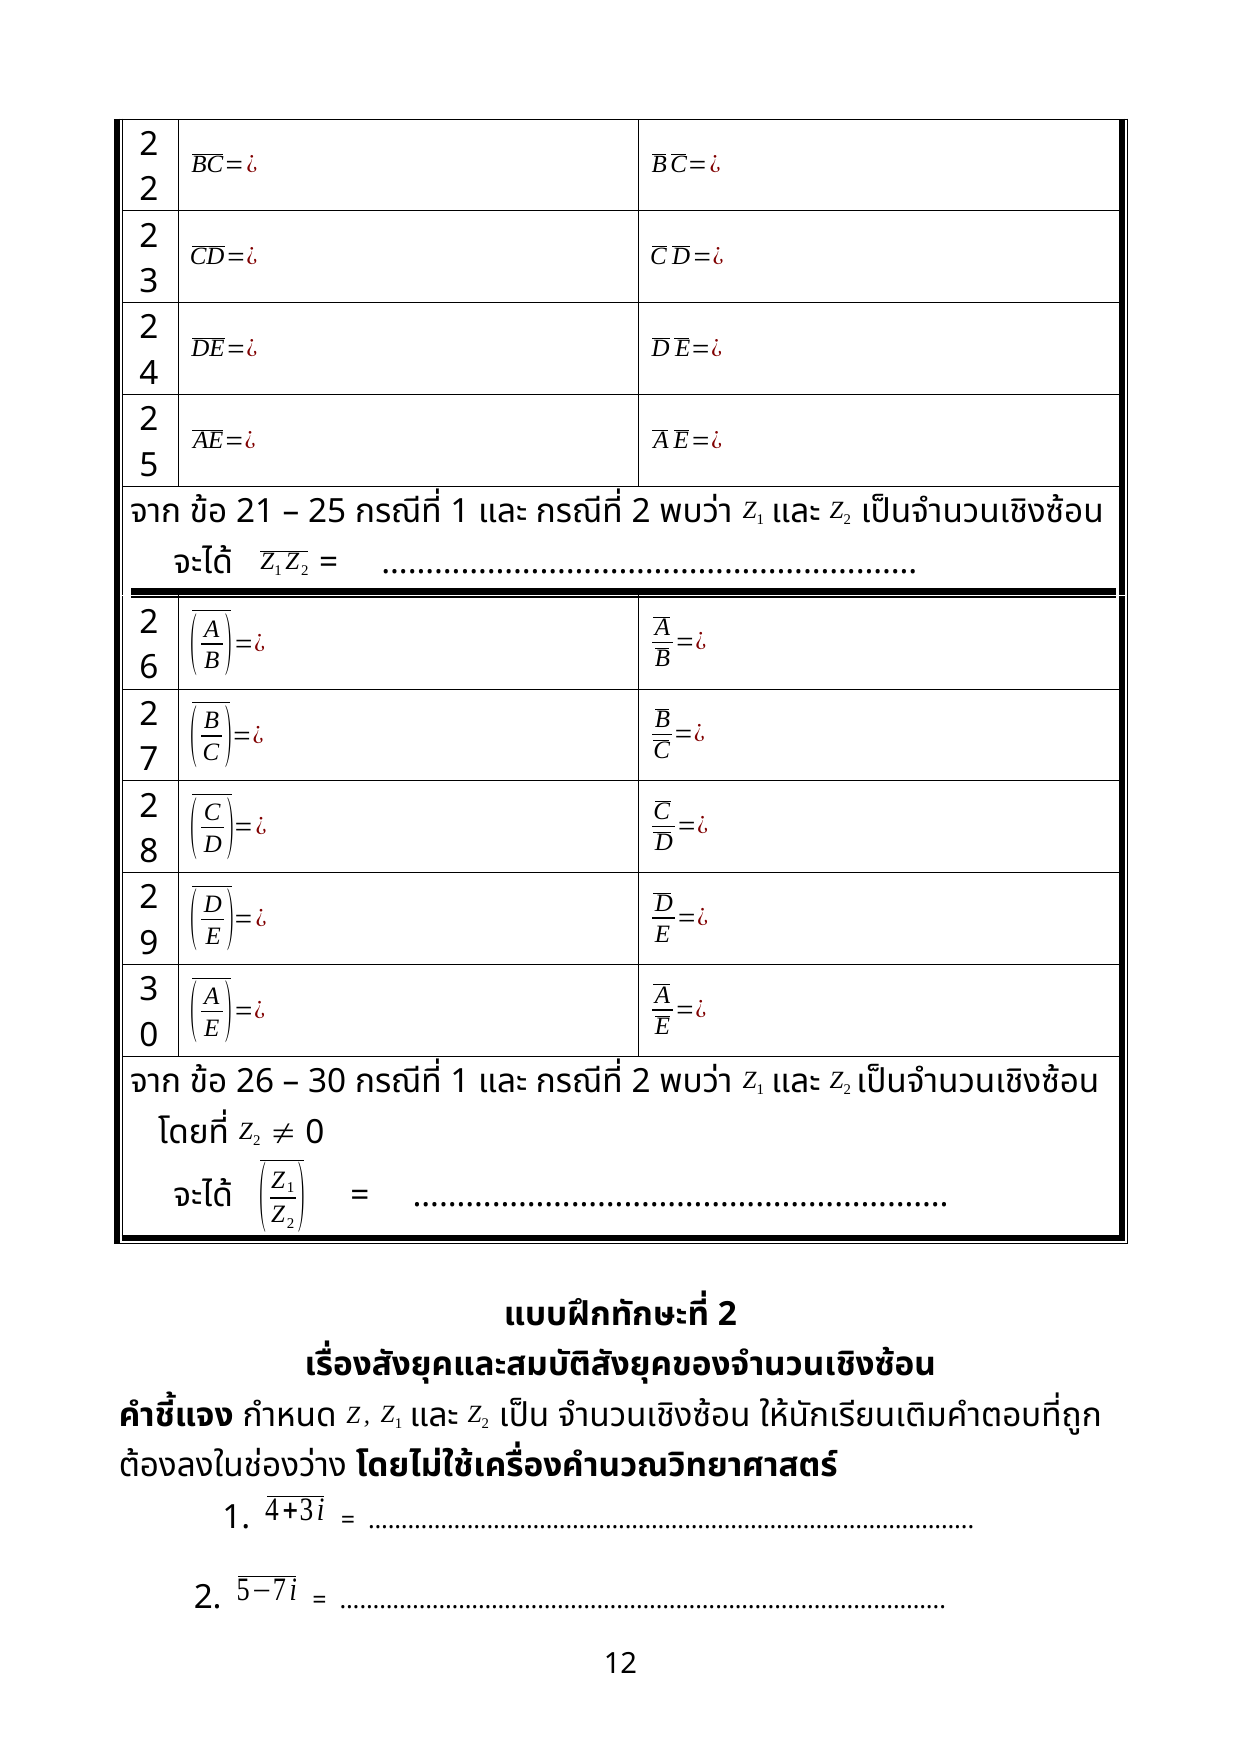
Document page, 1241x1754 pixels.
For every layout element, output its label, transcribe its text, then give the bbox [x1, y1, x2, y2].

table_cell 22 [123, 120, 178, 210]
table_cell [179, 395, 638, 486]
table_cell จาก ข้อ 21 – 25 กรณีที่ 1 และ กรณีที่ 2 พบว่า และ เป็นจำนวนเชิงซ้อน จะได้ = ……………………………………………………. [123, 487, 1119, 588]
table_cell [639, 120, 1119, 210]
table_cell [179, 598, 638, 688]
table_cell 28 [123, 781, 178, 872]
table_cell 27 [123, 690, 178, 780]
text คำชี้แจง กำหนด และ เป็น จำนวนเชิงซ้อน ให้นักเรียนเติมคำตอบที่ถูกต้องลงในช่องว่าง โดยไม่ใช้เครื่องคำนวณวิทยาศาสตร์ [118, 1391, 1122, 1492]
table_cell [179, 781, 638, 872]
table_cell [639, 303, 1119, 394]
title 1. = ……………………………………………………………………………….. [193, 1492, 1122, 1538]
title 2. = ……………………………………………………………………………….. [193, 1572, 1122, 1618]
table_cell [639, 965, 1119, 1056]
title เรื่องสังยุคและสมบัติสังยุคของจำนวนเชิงซ้อน [118, 1340, 1122, 1391]
table_cell [179, 690, 638, 780]
table_cell [179, 965, 638, 1056]
table_cell [639, 211, 1119, 302]
table_cell 24 [123, 303, 178, 394]
table_cell [639, 395, 1119, 486]
table_cell [639, 781, 1119, 872]
table_cell [639, 873, 1119, 964]
table_cell จาก ข้อ 26 – 30 กรณีที่ 1 และ กรณีที่ 2 พบว่า และ เป็นจำนวนเชิงซ้อน โดยที่ 0 จะได้ = ……………………………………………………. [123, 1057, 1119, 1235]
table_cell [179, 873, 638, 964]
table_cell [639, 588, 1124, 688]
table_cell 30 [123, 965, 178, 1056]
table_cell 25 [123, 395, 178, 486]
table_cell 26 [120, 588, 178, 688]
table_cell [179, 120, 638, 210]
table_cell [179, 303, 638, 394]
table_cell [179, 211, 638, 302]
table_cell 23 [123, 211, 178, 302]
table_cell [639, 690, 1119, 780]
title แบบฝึกทักษะที่ 2 [118, 1290, 1122, 1340]
table_cell 29 [123, 873, 178, 964]
